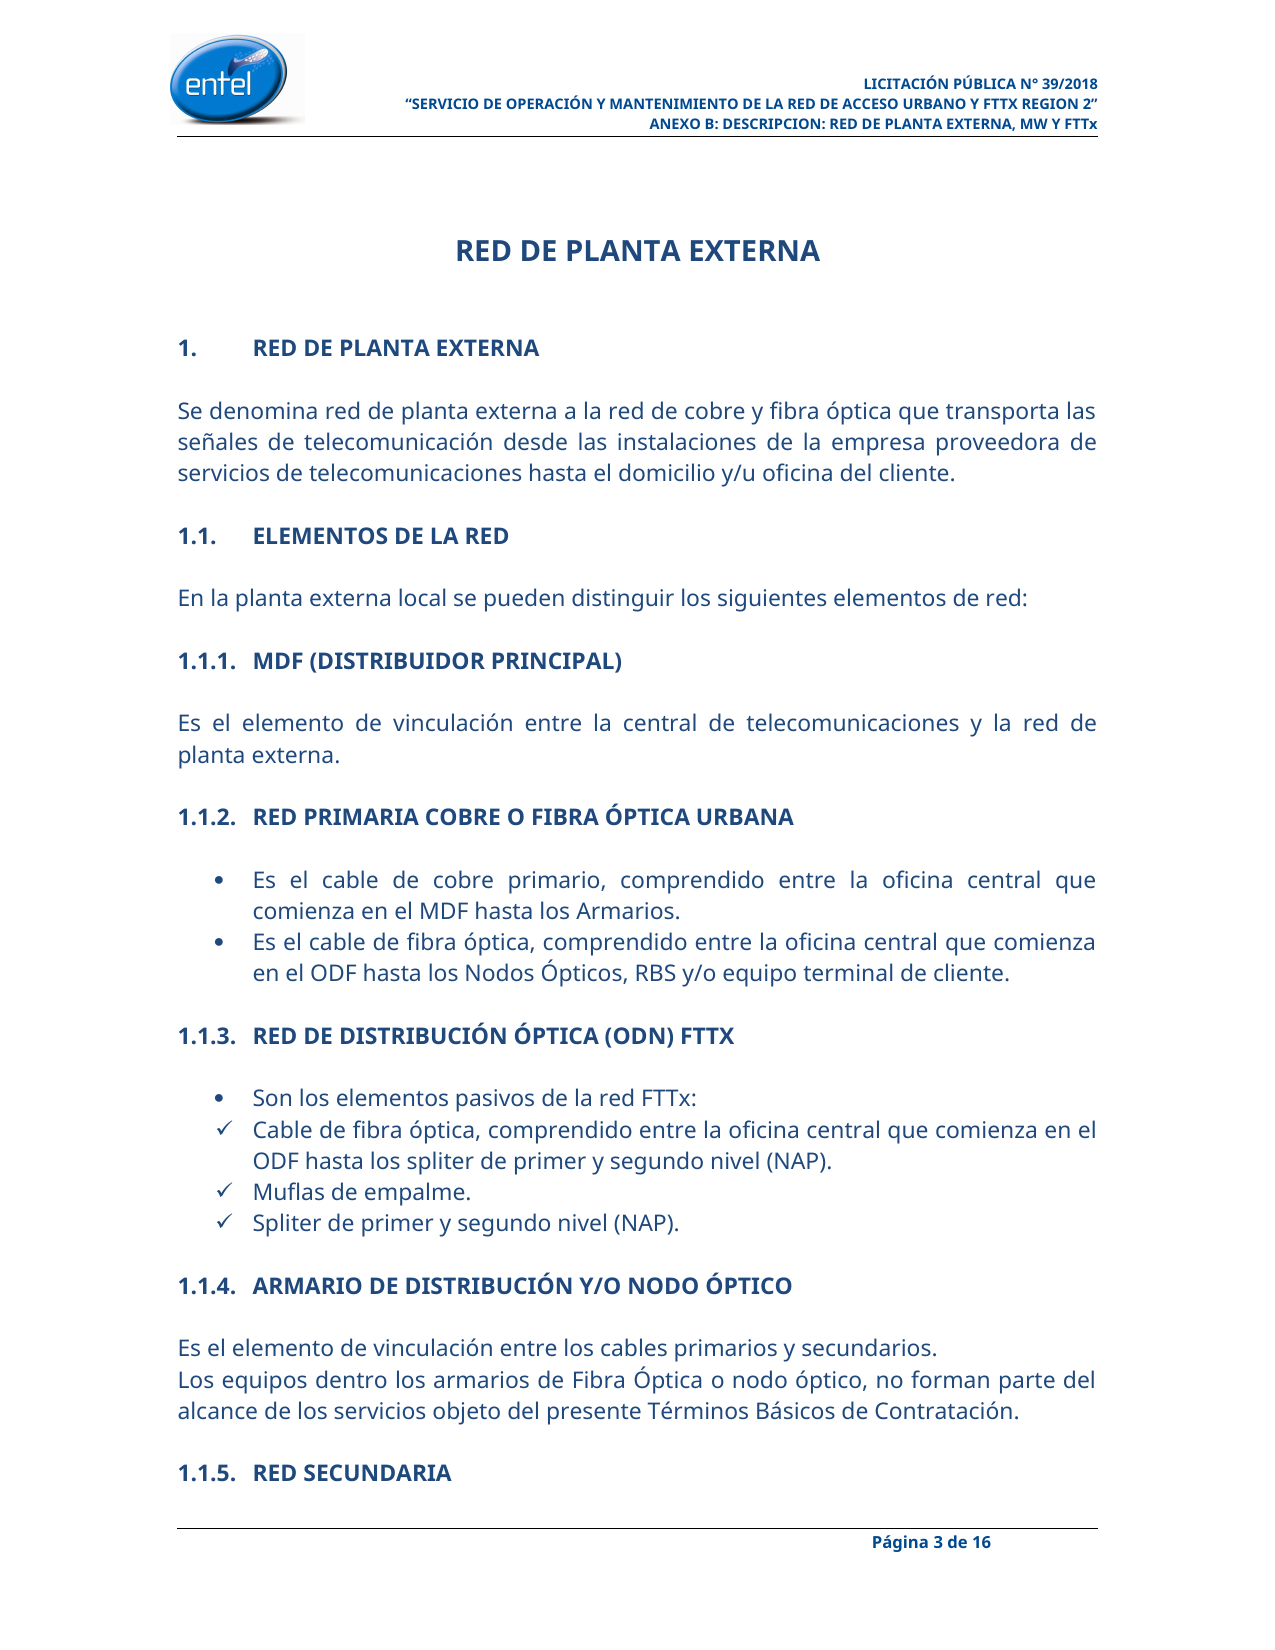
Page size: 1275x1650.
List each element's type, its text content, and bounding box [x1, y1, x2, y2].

list Spliter de primer y segundo nivel (NAP). [215, 1207, 1098, 1238]
subtitle ELEMENTOS DE LA RED [177, 520, 1098, 551]
subtitle MDF (DISTRIBUIDOR PRINCIPAL) [177, 645, 1098, 676]
subtitle RED SECUNDARIA [177, 1457, 1098, 1488]
subtitle RED DE DISTRIBUCIÓN ÓPTICA (ODN) FTTX [177, 1020, 1098, 1051]
text Se denomina red de planta externa a la red de cobre y fibra óptica que transporta las señales de telecomunicación desde las instalaciones de la empresa proveedora de servicios de telecomunicaciones hasta el domicilio y/u oficina del cliente. [177, 395, 1098, 488]
subtitle RED PRIMARIA COBRE O FIBRA ÓPTICA URBANA [177, 801, 1098, 832]
subtitle ARMARIO DE DISTRIBUCIÓN Y/O NODO ÓPTICO [177, 1270, 1098, 1301]
subtitle RED DE PLANTA EXTERNA [177, 332, 1098, 363]
title RED DE PLANTA EXTERNA [177, 230, 1098, 270]
list Muflas de empalme. [215, 1176, 1098, 1207]
picture [169, 33, 305, 125]
text Los equipos dentro los armarios de Fibra Óptica o nodo óptico, no forman parte del alcance de los servicios objeto del presente Términos Básicos de Contratación. [177, 1363, 1098, 1426]
list Son los elementos pasivos de la red FTTx: [215, 1082, 1098, 1113]
list Es el cable de cobre primario, comprendido entre la oficina central que comienza en el MDF hasta los Armarios. [215, 863, 1098, 926]
list Es el cable de fibra óptica, comprendido entre la oficina central que comienza en el ODF hasta los Nodos Ópticos, RBS y/o equipo terminal de cliente. [215, 926, 1098, 988]
text Es el elemento de vinculación entre los cables primarios y secundarios. [177, 1332, 1098, 1363]
text En la planta externa local se pueden distinguir los siguientes elementos de red: [177, 582, 1098, 613]
text Es el elemento de vinculación entre la central de telecomunicaciones y la red de planta externa. [177, 707, 1098, 770]
list Cable de fibra óptica, comprendido entre la oficina central que comienza en el ODF hasta los spliter de primer y segundo nivel (NAP). [215, 1113, 1098, 1176]
